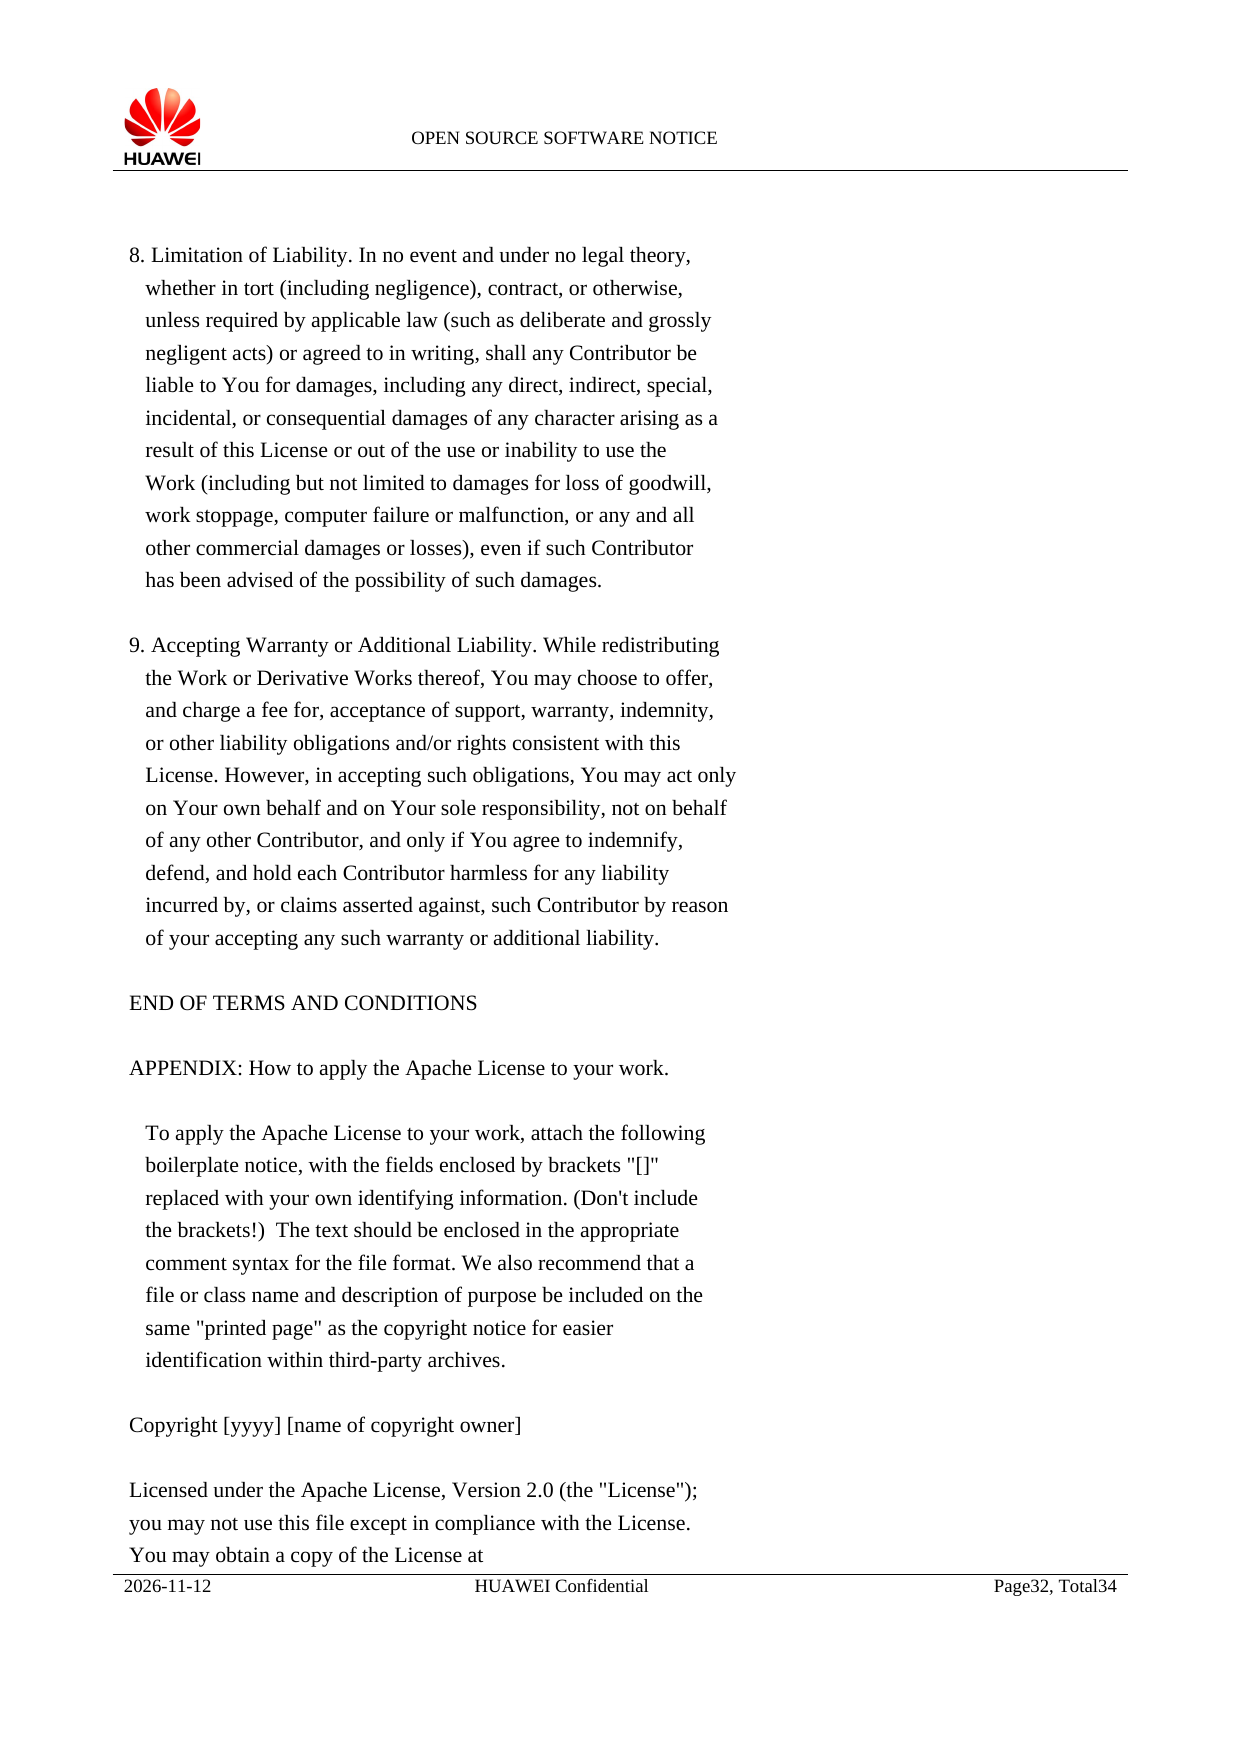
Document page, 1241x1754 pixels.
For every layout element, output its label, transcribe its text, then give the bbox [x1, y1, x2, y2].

picture [124, 88, 201, 165]
